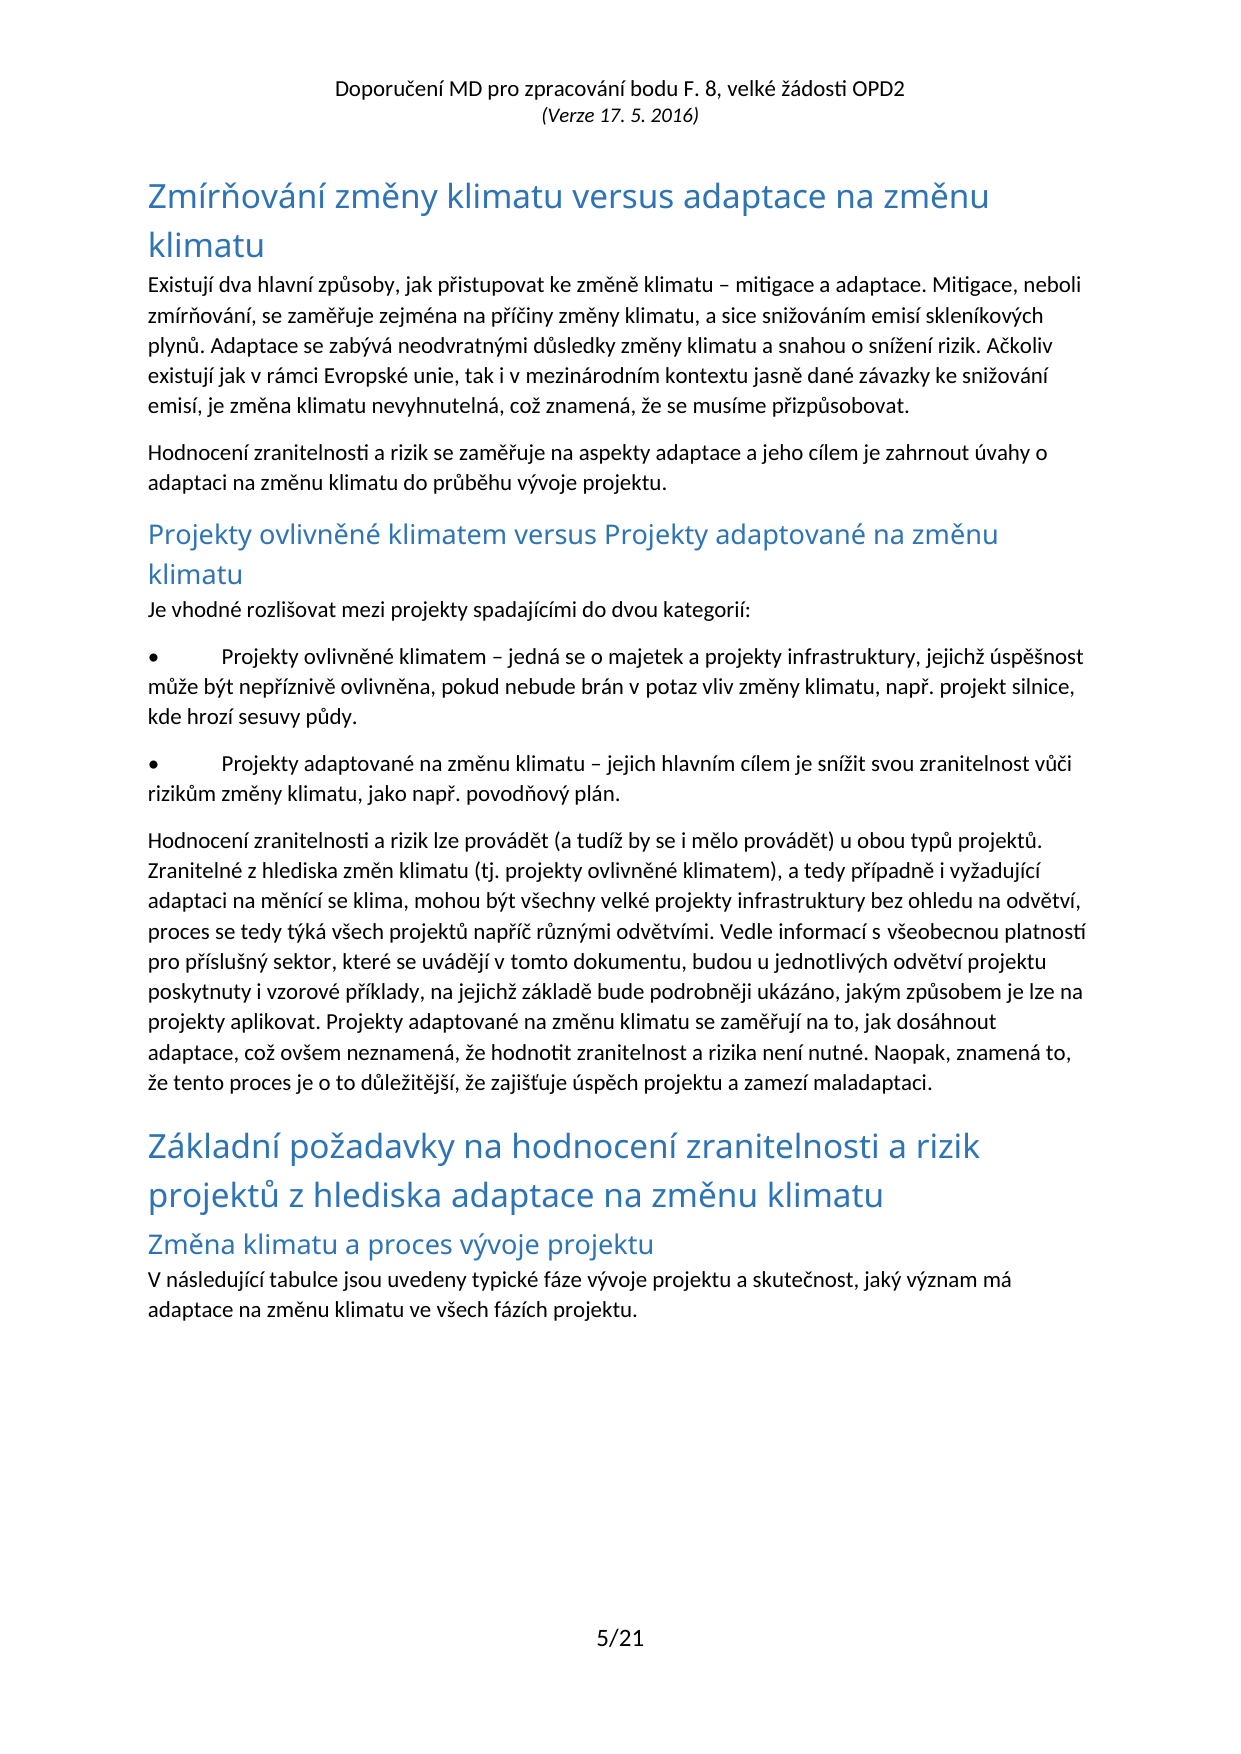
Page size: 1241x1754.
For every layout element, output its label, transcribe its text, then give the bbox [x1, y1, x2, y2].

subtitle Zmírňování změny klimatu versus adaptace na změnu klimatu [148, 173, 1093, 267]
text Hodnocení zranitelnosti a rizik se zaměřuje na aspekty adaptace a jeho cílem je zahrnout úvahy o adaptaci na změnu klimatu do průběhu vývoje projektu. [148, 438, 1093, 496]
text • Projekty ovlivněné klimatem – jedná se o majetek a projekty infrastruktury, jejichž úspěšnost může být nepříznivě ovlivněna, pokud nebude brán v potaz vliv změny klimatu, např. projekt silnice, kde hrozí sesuvy půdy. [148, 642, 1093, 730]
text V následující tabulce jsou uvedeny typické fáze vývoje projektu a skutečnost, jaký význam má adaptace na změnu klimatu ve všech fázích projektu. [148, 1265, 1093, 1323]
subtitle Změna klimatu a proces vývoje projektu [148, 1225, 1093, 1262]
text Je vhodné rozlišovat mezi projekty spadajícími do dvou kategorií: [148, 595, 1093, 623]
text Existují dva hlavní způsoby, jak přistupovat ke změně klimatu – mitigace a adaptace. Mitigace, neboli zmírňování, se zaměřuje zejména na příčiny změny klimatu, a sice snižováním emisí skleníkových plynů. Adaptace se zabývá neodvratnými důsledky změny klimatu a snahou o snížení rizik. Ačkoliv existují jak v rámci Evropské unie, tak i v mezinárodním kontextu jasně dané závazky ke snižování emisí, je změna klimatu nevyhnutelná, což znamená, že se musíme přizpůsobovat. [148, 271, 1093, 419]
subtitle Základní požadavky na hodnocení zranitelnosti a rizik projektů z hlediska adaptace na změnu klimatu [148, 1123, 1093, 1217]
text Hodnocení zranitelnosti a rizik lze provádět (a tudíž by se i mělo provádět) u obou typů projektů. Zranitelné z hlediska změn klimatu (tj. projekty ovlivněné klimatem), a tedy případně i vyžadující adaptaci na měnící se klima, mohou být všechny velké projekty infrastruktury bez ohledu na odvětví, proces se tedy týká všech projektů napříč různými odvětvími. Vedle informací s všeobecnou platností pro příslušný sektor, které se uvádějí v tomto dokumentu, budou u jednotlivých odvětví projektu poskytnuty i vzorové příklady, na jejichž základě bude podrobněji ukázáno, jakým způsobem je lze na projekty aplikovat. Projekty adaptované na změnu klimatu se zaměřují na to, jak dosáhnout adaptace, což ovšem neznamená, že hodnotit zranitelnost a rizika není nutné. Naopak, znamená to, že tento proces je o to důležitější, že zajišťuje úspěch projektu a zamezí maladaptaci. [148, 826, 1093, 1096]
text • Projekty adaptované na změnu klimatu – jejich hlavním cílem je snížit svou zranitelnost vůči rizikům změny klimatu, jako např. povodňový plán. [148, 749, 1093, 807]
subtitle Projekty ovlivněné klimatem versus Projekty adaptované na změnu klimatu [148, 515, 1093, 592]
